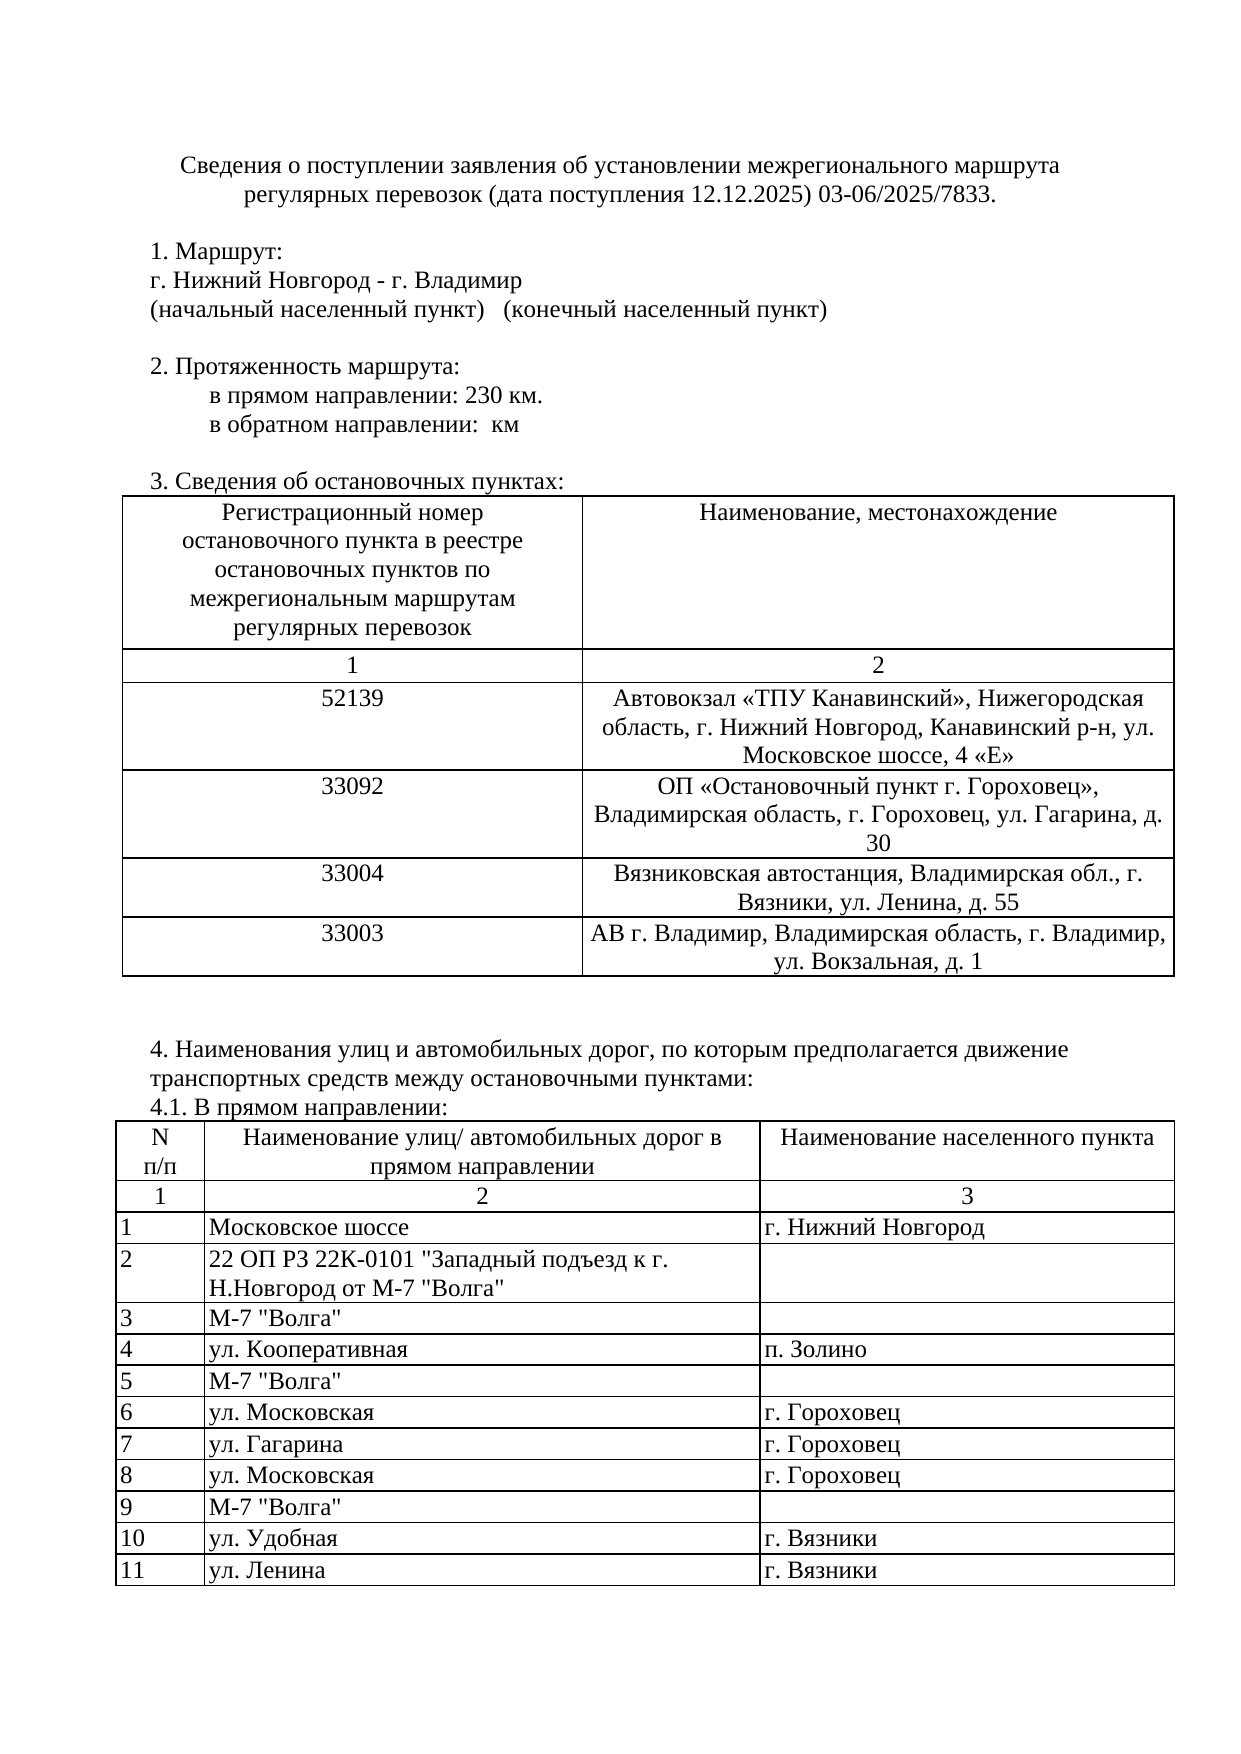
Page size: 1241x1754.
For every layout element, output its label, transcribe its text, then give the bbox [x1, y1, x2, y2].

table_cell 33004 [123, 859, 582, 916]
table_cell Московское шоссе [205, 1213, 759, 1242]
table_cell 4 [117, 1335, 204, 1364]
text в обратном направлении: км [150, 409, 1090, 437]
table_cell г. Гороховец [761, 1429, 1174, 1459]
table_cell [761, 1366, 1174, 1396]
table_cell Автовокзал «ТПУ Канавинский», Нижегородская область, г. Нижний Новгород, Канавинский р-н, ул. Московское шоссе, 4 «Е» [583, 683, 1173, 769]
table_cell 5 [117, 1366, 204, 1396]
table_cell ул. Московская [205, 1397, 759, 1427]
text (начальный населенный пункт) (конечный населенный пункт) [150, 294, 1090, 322]
table_cell [761, 1244, 1174, 1301]
table_cell [761, 1303, 1174, 1333]
table_cell [761, 1492, 1174, 1522]
table_cell 10 [117, 1523, 204, 1553]
table_cell ул. Кооперативная [205, 1335, 759, 1364]
text 1. Маршрут: [150, 236, 1090, 265]
table_cell г. Вязники [761, 1523, 1174, 1553]
table_cell г. Вязники [761, 1555, 1174, 1584]
table_cell 8 [117, 1460, 204, 1490]
text 4.1. В прямом направлении: [150, 1092, 1090, 1120]
table_cell ул. Гагарина [205, 1429, 759, 1459]
table_cell 6 [117, 1397, 204, 1427]
text Сведения о поступлении заявления об установлении межрегионального маршрута регулярных перевозок (дата поступления 12.12.2025) 03-06/2025/7833. [150, 150, 1090, 207]
table_header Наименование населенного пункта [761, 1122, 1174, 1179]
text 4. Наименования улиц и автомобильных дорог, по которым предполагается движение транспортных средств между остановочными пунктами: [150, 1034, 1090, 1092]
table_cell ул. Удобная [205, 1523, 759, 1553]
table_cell 3 [117, 1303, 204, 1333]
table_cell 3 [761, 1181, 1174, 1211]
text 2. Протяженность маршрута: [150, 351, 1090, 380]
table_cell ул. Ленина [205, 1555, 759, 1584]
table_header Наименование улиц/ автомобильных дорог в прямом направлении [205, 1122, 759, 1179]
table_cell 52139 [123, 683, 582, 769]
table_cell ул. Московская [205, 1460, 759, 1490]
table_cell 1 [117, 1213, 204, 1242]
table_cell 9 [117, 1492, 204, 1522]
table_cell 22 ОП РЗ 22К-0101 "Западный подъезд к г. Н.Новгород от М-7 "Волга" [205, 1244, 759, 1301]
table_cell 2 [117, 1244, 204, 1301]
table_cell М-7 "Волга" [205, 1303, 759, 1333]
table_cell АВ г. Владимир, Владимирская область, г. Владимир, ул. Вокзальная, д. 1 [583, 918, 1173, 975]
table_cell ОП «Остановочный пункт г. Гороховец», Владимирская область, г. Гороховец, ул. Гагарина, д. 30 [583, 771, 1173, 857]
table_cell 33092 [123, 771, 582, 857]
table_cell 11 [117, 1555, 204, 1584]
text г. Нижний Новгород - г. Владимир [150, 265, 1090, 294]
table_cell 7 [117, 1429, 204, 1459]
table_cell Вязниковская автостанция, Владимирская обл., г. Вязники, ул. Ленина, д. 55 [583, 859, 1173, 916]
table_cell М-7 "Волга" [205, 1492, 759, 1522]
table_cell г. Гороховец [761, 1397, 1174, 1427]
table_header Регистрационный номер остановочного пункта в реестре остановочных пунктов по межрегиональным маршрутам регулярных перевозок [123, 497, 582, 648]
table_cell 33003 [123, 918, 582, 975]
table_cell М-7 "Волга" [205, 1366, 759, 1396]
text 3. Сведения об остановочных пунктах: [150, 466, 1090, 495]
text в прямом направлении: 230 км. [150, 380, 1090, 409]
table_header Наименование, местонахождение [583, 497, 1173, 648]
table_cell 2 [583, 650, 1173, 681]
table_header N п/п [117, 1122, 204, 1179]
table_cell п. Золино [761, 1335, 1174, 1364]
table_cell 2 [205, 1181, 759, 1211]
table_cell г. Нижний Новгород [761, 1213, 1174, 1242]
table_cell г. Гороховец [761, 1460, 1174, 1490]
table_cell 1 [123, 650, 582, 681]
table_cell 1 [117, 1181, 204, 1211]
